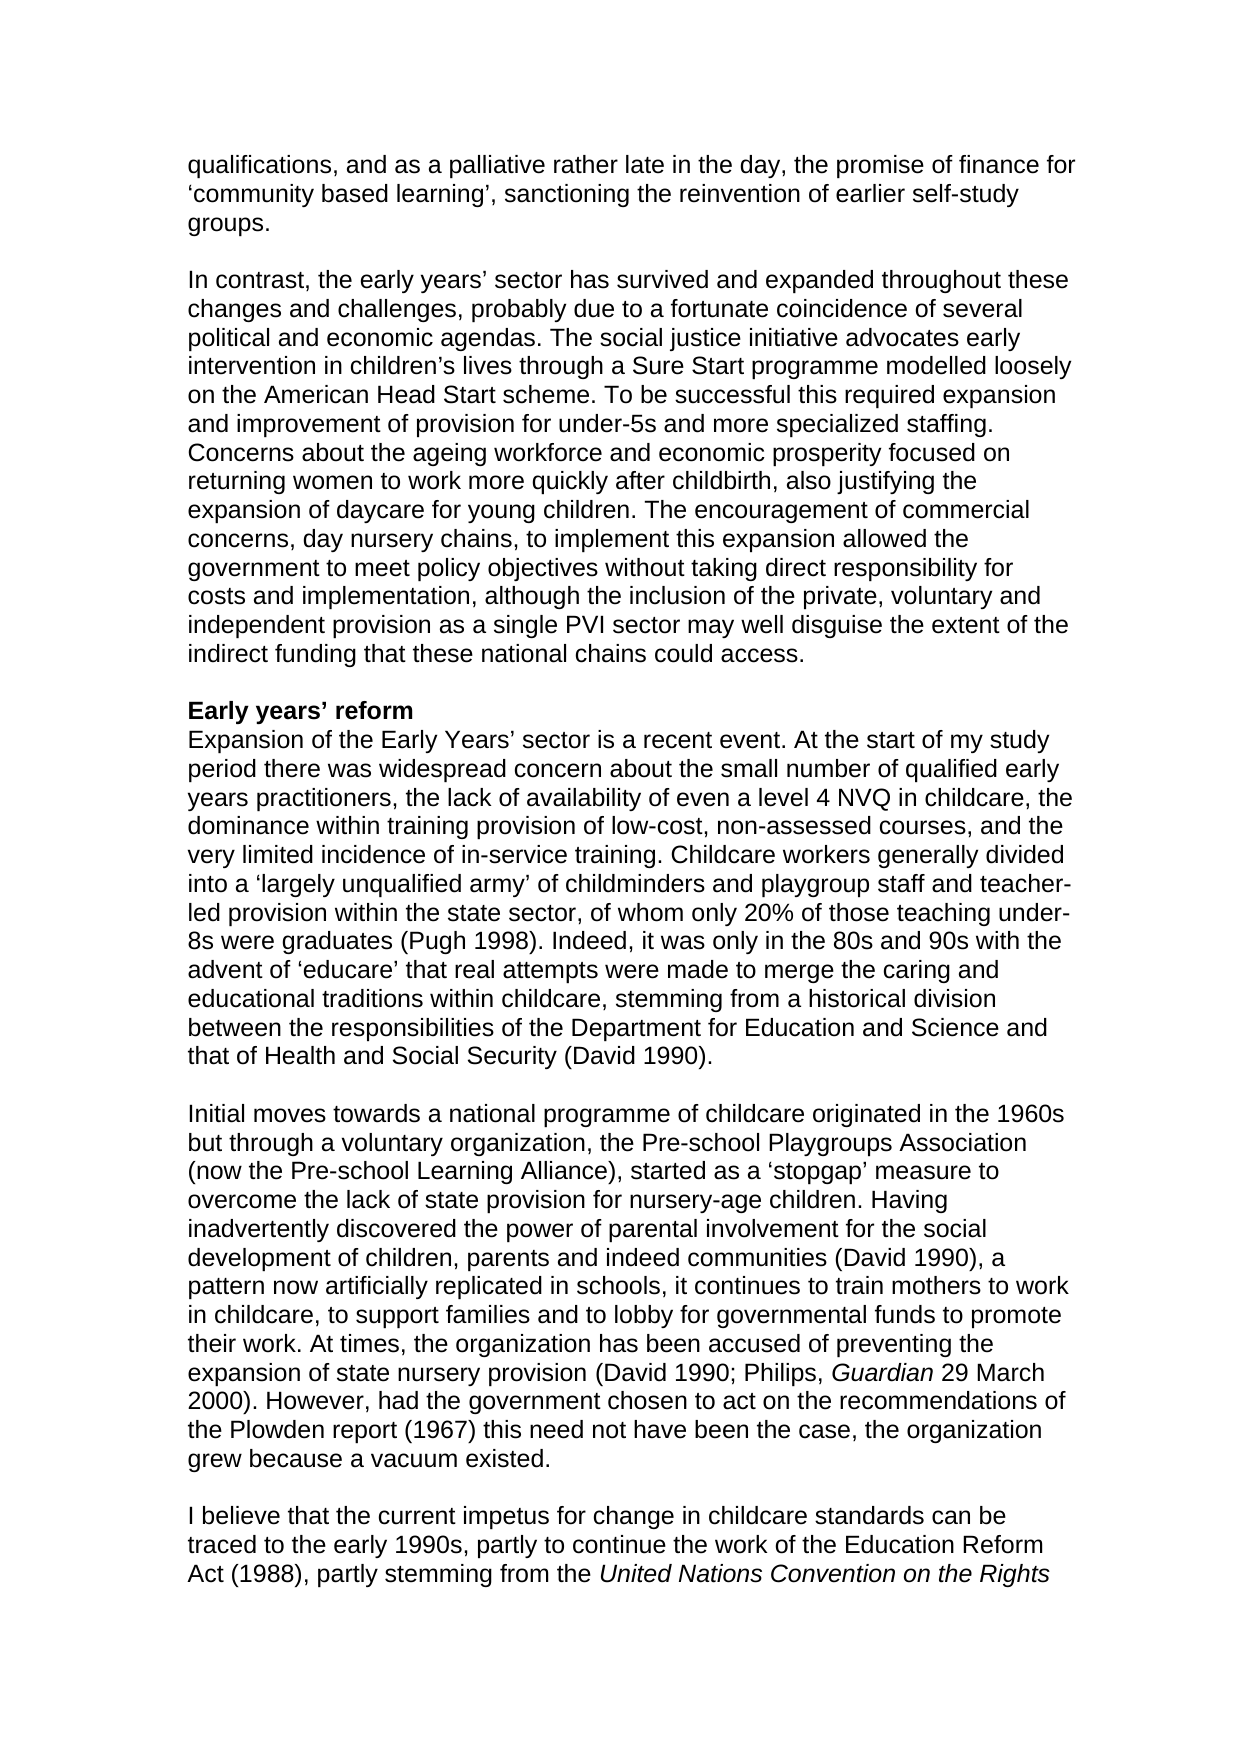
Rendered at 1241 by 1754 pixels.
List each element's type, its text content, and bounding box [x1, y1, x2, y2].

text Initial moves towards a national programme of childcare originated in the 1960s but through a voluntary organization, the Pre-school Playgroups Association (now the Pre-school Learning Alliance), started as a ‘stopgap’ measure to overcome the lack of state provision for nursery-age children. Having inadvertently discovered the power of parental involvement for the social development of children, parents and indeed communities (David 1990), a pattern now artificially replicated in schools, it continues to train mothers to work in childcare, to support families and to lobby for governmental funds to promote their work. At times, the organization has been accused of preventing the expansion of state nursery provision (David 1990; Philips, Guardian 29 March 2000). However, had the government chosen to act on the recommendations of the Plowden report (1967) this need not have been the case, the organization grew because a vacuum existed. [187, 1099, 1078, 1472]
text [187, 150, 1078, 236]
text In contrast, the early years’ sector has survived and expanded throughout these changes and challenges, probably due to a fortunate coincidence of several political and economic agendas. The social justice initiative advocates early intervention in children’s lives through a Sure Start programme modelled loosely on the American Head Start scheme. To be successful this required expansion and improvement of provision for under-5s and more specialized staffing. Concerns about the ageing workforce and economic prosperity focused on returning women to work more quickly after childbirth, also justifying the expansion of daycare for young children. The encouragement of commercial concerns, day nursery chains, to implement this expansion allowed the government to meet policy objectives without taking direct responsibility for costs and implementation, although the inclusion of the private, voluntary and independent provision as a single PVI sector may well disguise the extent of the indirect funding that these national chains could access. [187, 265, 1078, 667]
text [187, 1501, 1078, 1587]
text Expansion of the Early Years’ sector is a recent event. At the start of my study period there was widespread concern about the small number of qualified early years practitioners, the lack of availability of even a level 4 NVQ in childcare, the dominance within training provision of low-cost, non-assessed courses, and the very limited incidence of in-service training. Childcare workers generally divided into a ‘largely unqualified army’ of childminders and playgroup staff and teacher-led provision within the state sector, of whom only 20% of those teaching under-8s were graduates (Pugh 1998). Indeed, it was only in the 80s and 90s with the advent of ‘educare’ that real attempts were made to merge the caring and educational traditions within childcare, stemming from a historical division between the responsibilities of the Department for Education and Science and that of Health and Social Security (David 1990). [187, 725, 1078, 1070]
subtitle Early years’ reform [187, 696, 1078, 725]
